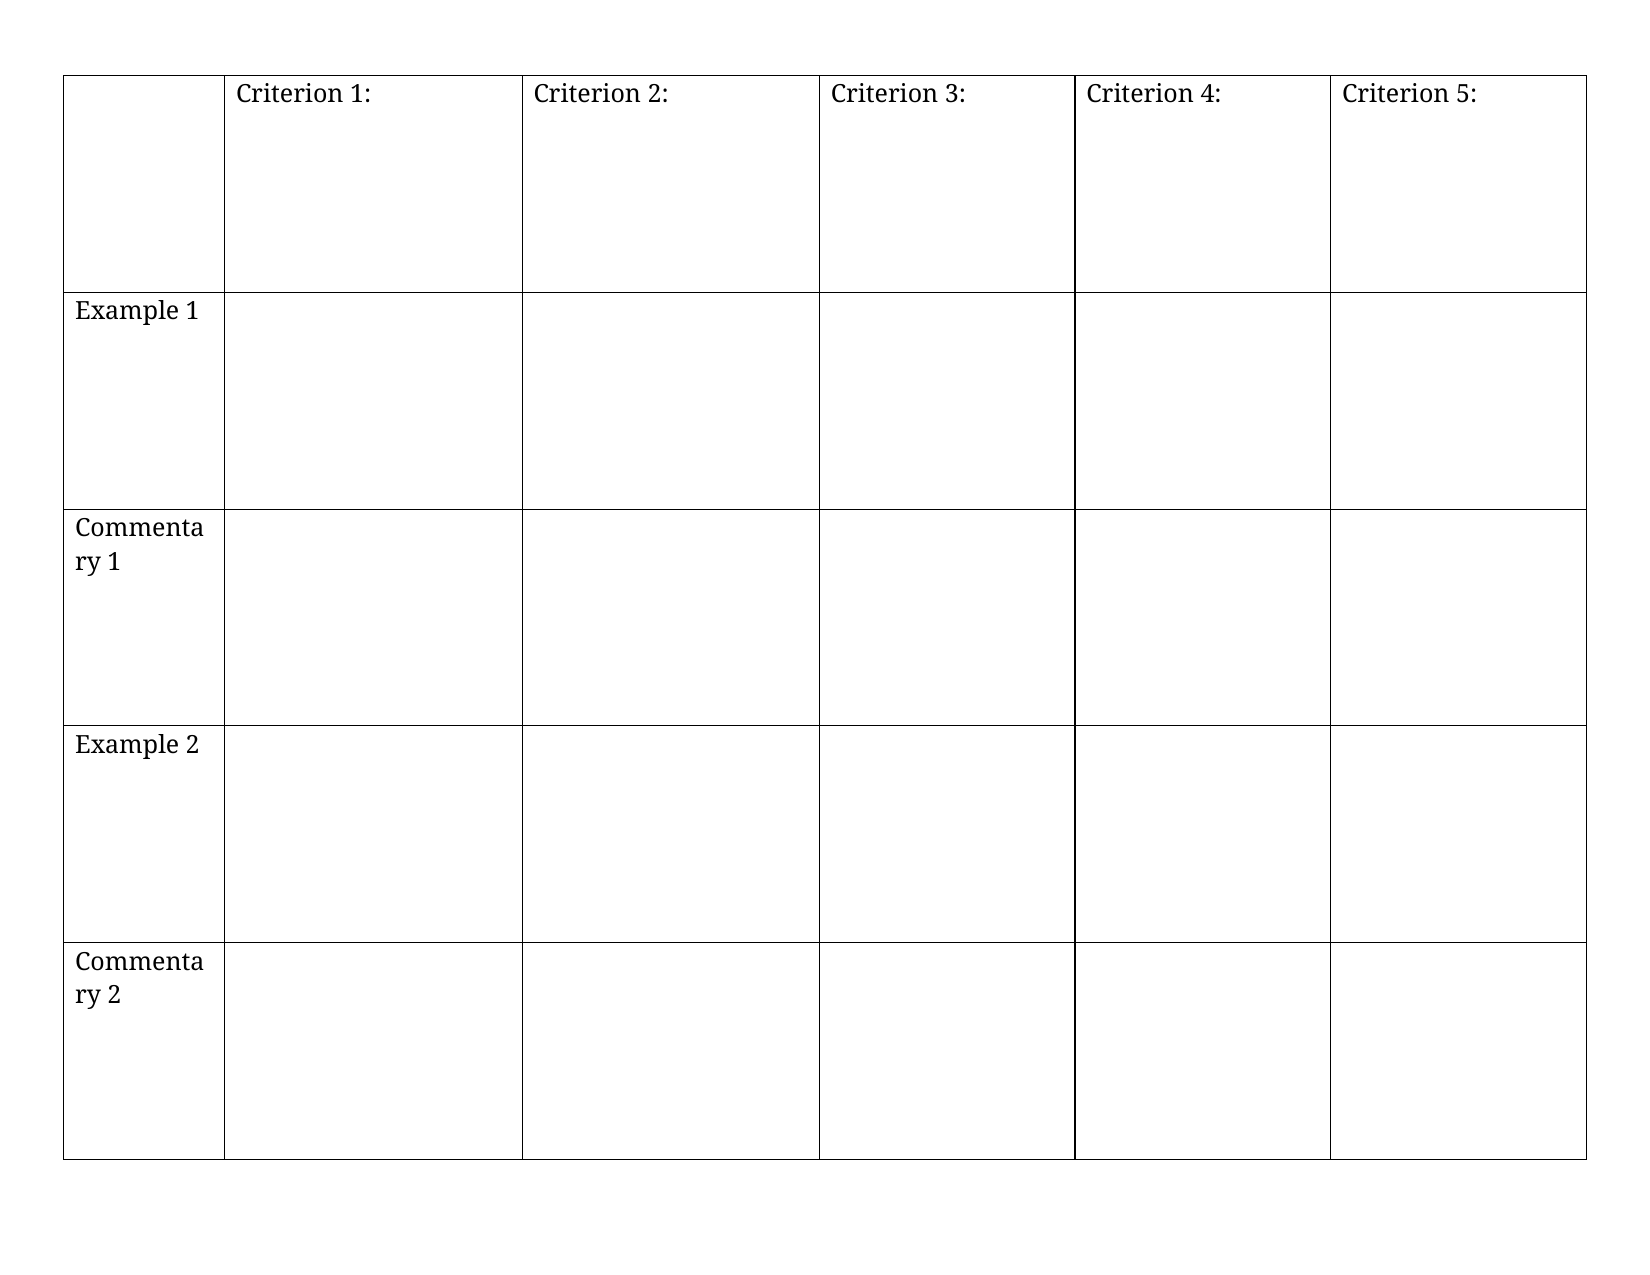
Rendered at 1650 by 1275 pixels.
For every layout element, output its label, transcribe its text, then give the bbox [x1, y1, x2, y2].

table_cell [820, 943, 1074, 1159]
table_cell Example 1 [64, 293, 224, 508]
table_cell [225, 726, 522, 942]
table_header Criterion 1: [225, 76, 522, 292]
table_cell [1076, 510, 1330, 725]
table_cell [523, 726, 819, 942]
table_cell [1331, 726, 1586, 942]
table_cell [225, 943, 522, 1159]
table_cell [523, 510, 819, 725]
table_cell [820, 510, 1074, 725]
table_cell [523, 293, 819, 508]
table_cell [225, 293, 522, 508]
table_cell [523, 943, 819, 1159]
table_cell [1076, 943, 1330, 1159]
table_header Criterion 5: [1331, 76, 1586, 292]
table_header Criterion 3: [820, 76, 1074, 292]
table_cell [1331, 510, 1586, 725]
table_cell [1076, 293, 1330, 508]
table_cell Commentary 1 [64, 510, 224, 725]
table_cell Commentary 2 [64, 943, 224, 1159]
table_cell [1331, 943, 1586, 1159]
table_header Criterion 4: [1076, 76, 1330, 292]
table_header [64, 76, 224, 292]
table_cell [1076, 726, 1330, 942]
table_cell [225, 510, 522, 725]
table_cell [820, 293, 1074, 508]
table_cell [1331, 293, 1586, 508]
table_header Criterion 2: [523, 76, 819, 292]
table_cell [820, 726, 1074, 942]
table_cell Example 2 [64, 726, 224, 942]
